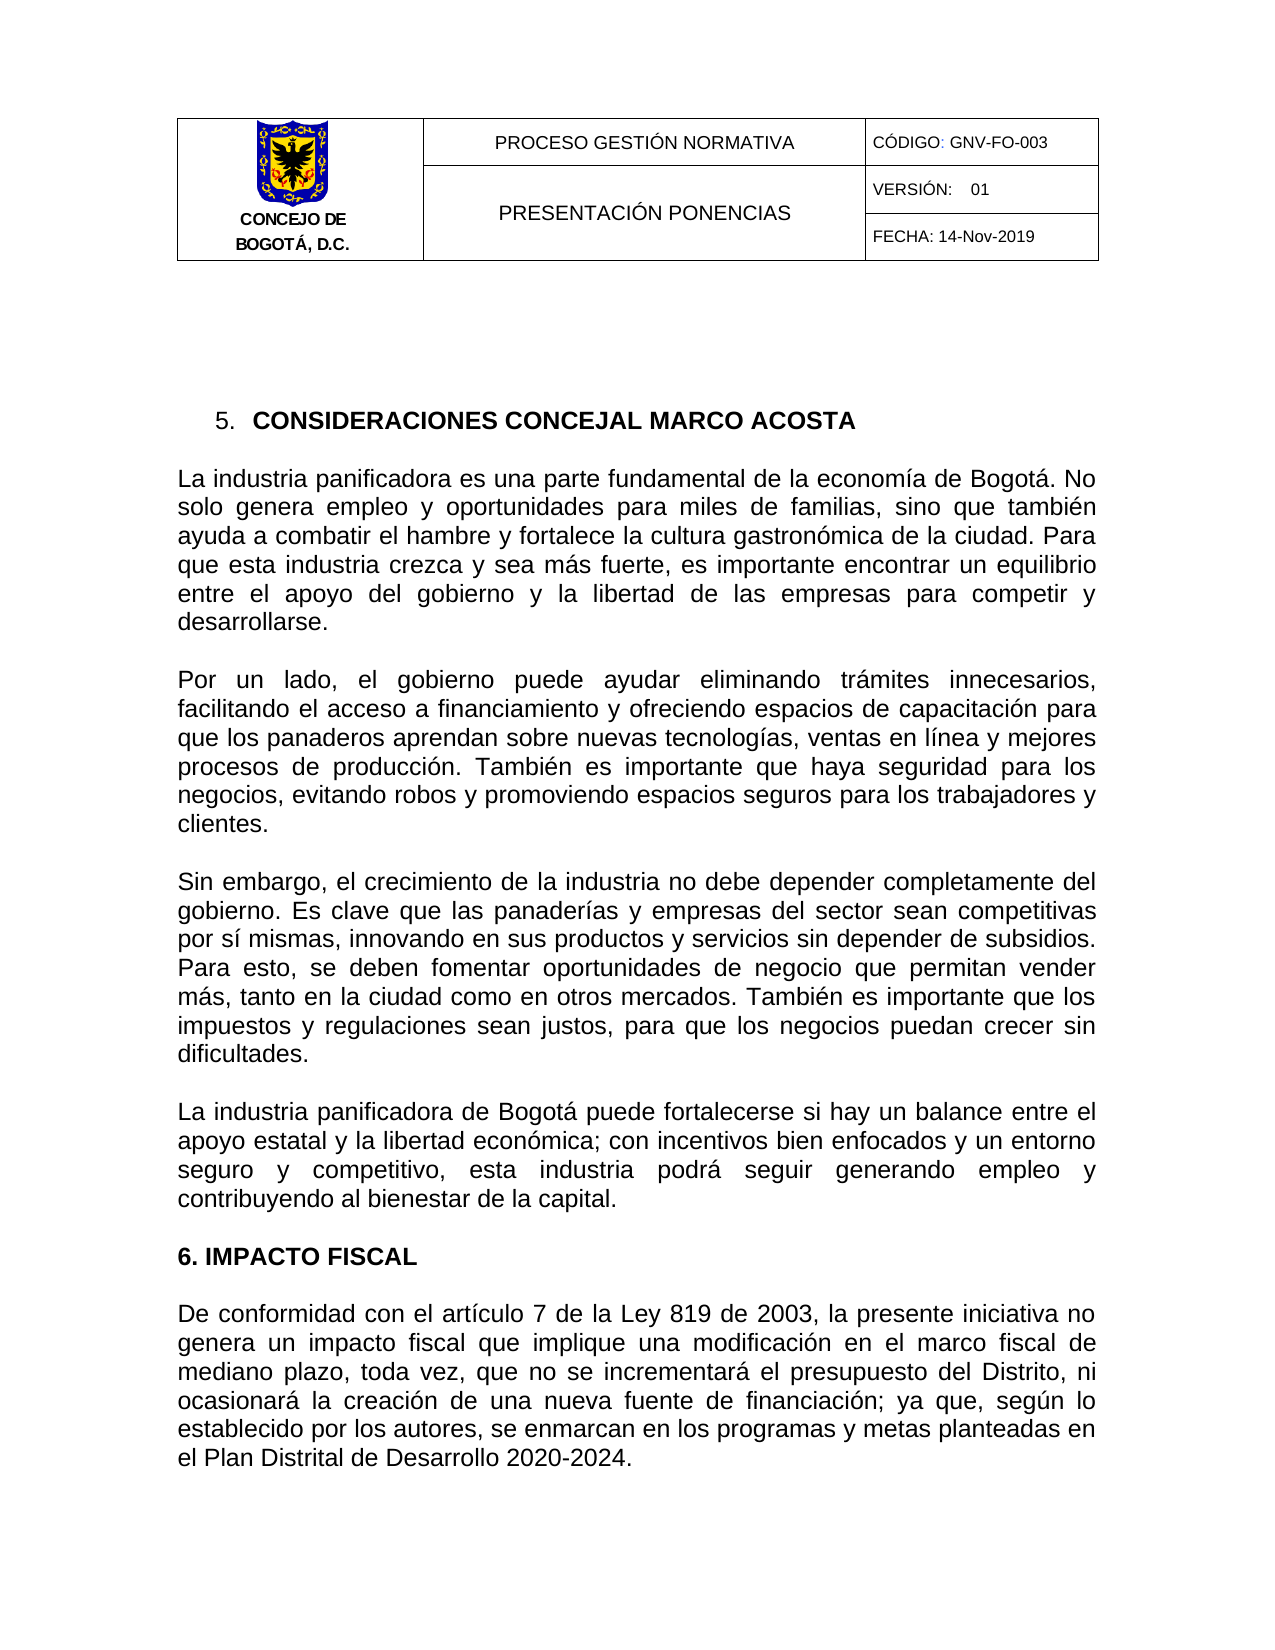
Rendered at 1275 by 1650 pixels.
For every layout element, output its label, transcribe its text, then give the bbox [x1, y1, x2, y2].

list CONSIDERACIONES CONCEJAL MARCO ACOSTA [215, 406, 1098, 434]
text La industria panificadora de Bogotá puede fortalecerse si hay un balance entre el apoyo estatal y la libertad económica; con incentivos bien enfocados y un entorno seguro y competitivo, esta industria podrá seguir generando empleo y contribuyendo al bienestar de la capital. [177, 1097, 1098, 1212]
text De conformidad con el artículo 7 de la Ley 819 de 2003, la presente iniciativa no genera un impacto fiscal que implique una modificación en el marco fiscal de mediano plazo, toda vez, que no se incrementará el presupuesto del Distrito, ni ocasionará la creación de una nueva fuente de financiación; ya que, según lo establecido por los autores, se enmarcan en los programas y metas planteadas en el Plan Distrital de Desarrollo 2020-2024. [177, 1299, 1098, 1472]
text Por un lado, el gobierno puede ayudar eliminando trámites innecesarios, facilitando el acceso a financiamiento y ofreciendo espacios de capacitación para que los panaderos aprendan sobre nuevas tecnologías, ventas en línea y mejores procesos de producción. También es importante que haya seguridad para los negocios, evitando robos y promoviendo espacios seguros para los trabajadores y clientes. [177, 665, 1098, 838]
text 6. IMPACTO FISCAL [177, 1241, 1098, 1270]
text Sin embargo, el crecimiento de la industria no debe depender completamente del gobierno. Es clave que las panaderías y empresas del sector sean competitivas por sí mismas, innovando en sus productos y servicios sin depender de subsidios. Para esto, se deben fomentar oportunidades de negocio que permitan vender más, tanto en la ciudad como en otros mercados. También es importante que los impuestos y regulaciones sean justos, para que los negocios puedan crecer sin dificultades. [177, 867, 1098, 1068]
text La industria panificadora es una parte fundamental de la economía de Bogotá. No solo genera empleo y oportunidades para miles de familias, sino que también ayuda a combatir el hambre y fortalece la cultura gastronómica de la ciudad. Para que esta industria crezca y sea más fuerte, es importante encontrar un equilibrio entre el apoyo del gobierno y la libertad de las empresas para competir y desarrollarse. [177, 463, 1098, 636]
